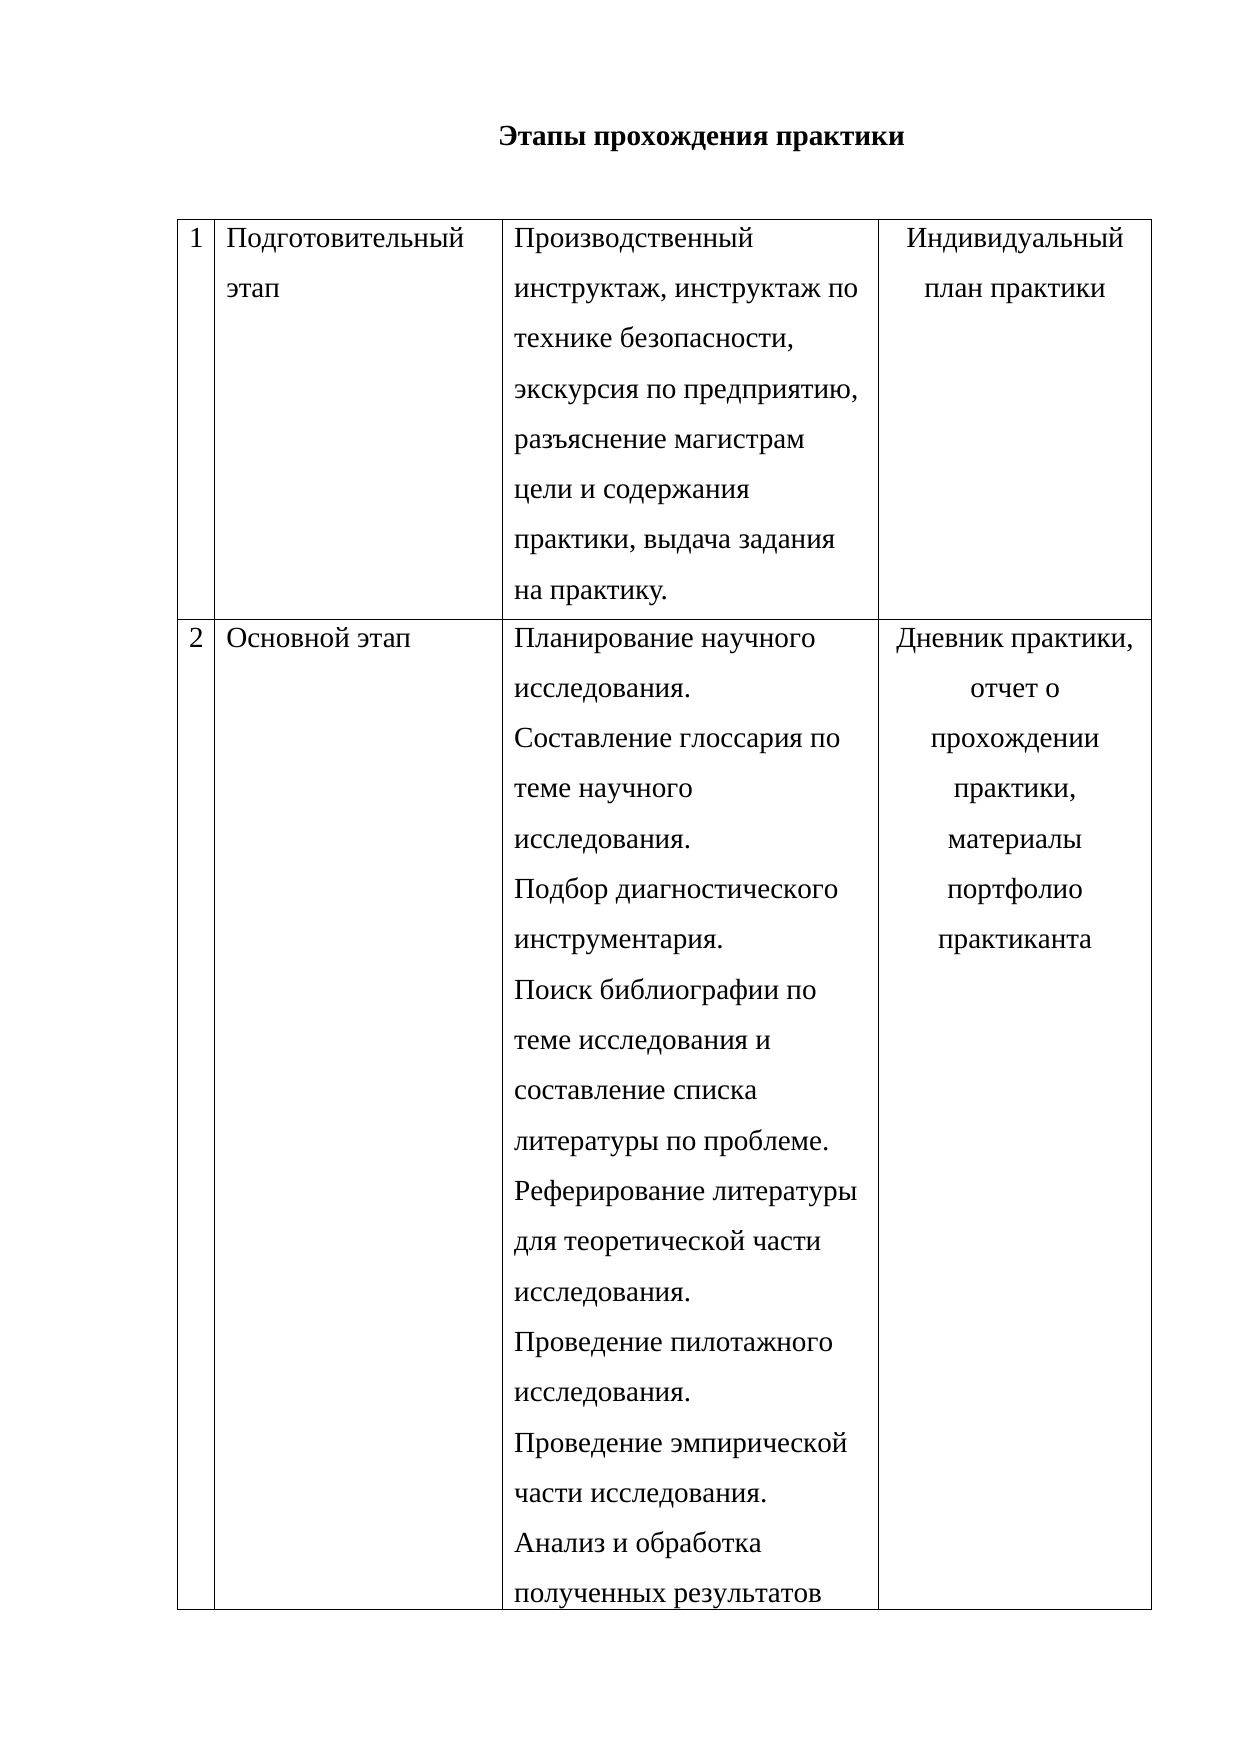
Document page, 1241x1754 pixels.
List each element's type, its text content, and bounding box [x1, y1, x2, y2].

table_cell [503, 620, 878, 1609]
table_header Производственный инструктаж, инструктаж по технике безопасности, экскурсия по предприятию, разъяснение магистрам цели и содержания практики, выдача задания на практику. [503, 220, 878, 619]
text Этапы прохождения практики [177, 118, 1152, 152]
table_cell 2 [178, 620, 214, 1609]
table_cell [879, 620, 1151, 1609]
table_header Подготовительный этап [215, 220, 502, 619]
table_header 1 [178, 220, 214, 619]
table_header Индивидуальный план практики [879, 220, 1151, 619]
table_cell Основной этап [215, 620, 502, 1609]
